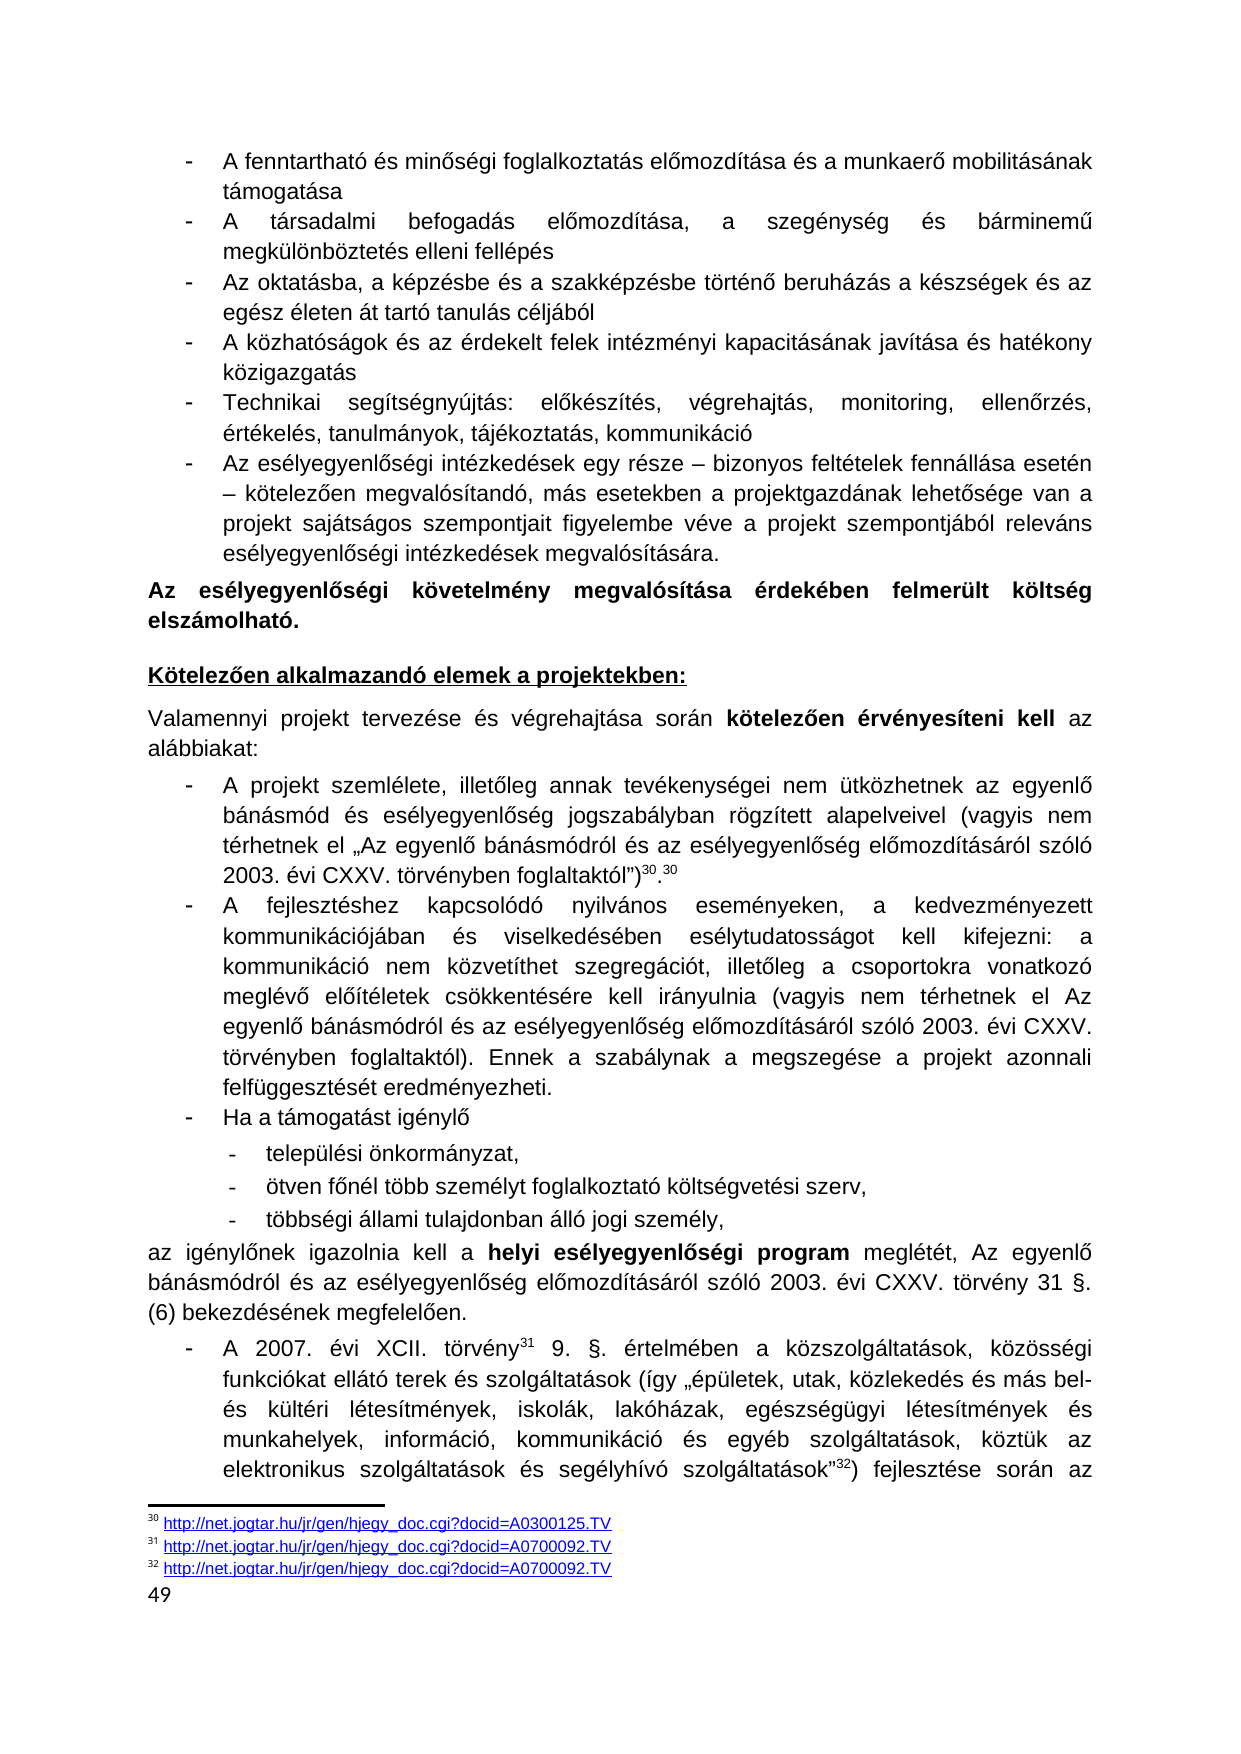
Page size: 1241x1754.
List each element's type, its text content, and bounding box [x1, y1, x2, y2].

list többségi állami tulajdonban álló jogi személy, [228, 1206, 1093, 1232]
list Ha a támogatást igénylő [185, 1104, 1093, 1130]
list A fenntartható és minőségi foglalkoztatás előmozdítása és a munkaerő mobilitásának támogatása [185, 148, 1093, 204]
list A projekt szemlélete, illetőleg annak tevékenységei nem ütközhetnek az egyenlő bánásmód és esélyegyenlőség jogszabályban rögzített alapelveivel (vagyis nem térhetnek el „Az egyenlő bánásmódról és az esélyegyenlőség előmozdításáról szóló 2003. évi CXXV. törvényben foglaltaktól”).30 [185, 772, 1093, 888]
list települési önkormányzat, [228, 1140, 1093, 1167]
list A közhatóságok és az érdekelt felek intézményi kapacitásának javítása és hatékony közigazgatás [185, 329, 1093, 385]
text Az esélyegyenlőségi követelmény megvalósítása érdekében felmerült költség elszámolható. [148, 577, 1093, 633]
text Valamennyi projekt tervezése és végrehajtása során kötelezően érvényesíteni kell az alábbiakat: [148, 705, 1093, 761]
list ötven főnél több személyt foglalkoztató költségvetési szerv, [228, 1173, 1093, 1199]
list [185, 1335, 1093, 1482]
list Az esélyegyenlőségi intézkedések egy része – bizonyos feltételek fennállása esetén – kötelezően megvalósítandó, más esetekben a projektgazdának lehetősége van a projekt sajátságos szempontjait figyelembe véve a projekt szempontjából releváns esélyegyenlőségi intézkedések megvalósítására. [185, 450, 1093, 567]
text Kötelezően alkalmazandó elemek a projektekben: [148, 662, 1093, 688]
list Technikai segítségnyújtás: előkészítés, végrehajtás, monitoring, ellenőrzés, értékelés, tanulmányok, tájékoztatás, kommunikáció [185, 389, 1093, 446]
list A fejlesztéshez kapcsolódó nyilvános eseményeken, a kedvezményezett kommunikációjában és viselkedésében esélytudatosságot kell kifejezni: a kommunikáció nem közvetíthet szegregációt, illetőleg a csoportokra vonatkozó meglévő előítéletek csökkentésére kell irányulnia (vagyis nem térhetnek el Az egyenlő bánásmódról és az esélyegyenlőség előmozdításáról szóló 2003. évi CXXV. törvényben foglaltaktól). Ennek a szabálynak a megszegése a projekt azonnali felfüggesztését eredményezheti. [185, 892, 1093, 1100]
list A társadalmi befogadás előmozdítása, a szegénység és bárminemű megkülönböztetés elleni fellépés [185, 208, 1093, 264]
text az igénylőnek igazolnia kell a helyi esélyegyenlőségi program meglétét, Az egyenlő bánásmódról és az esélyegyenlőség előmozdításáról szóló 2003. évi CXXV. törvény 31 §. (6) bekezdésének megfelelően. [148, 1238, 1093, 1325]
list Az oktatásba, a képzésbe és a szakképzésbe történő beruházás a készségek és az egész életen át tartó tanulás céljából [185, 268, 1093, 325]
